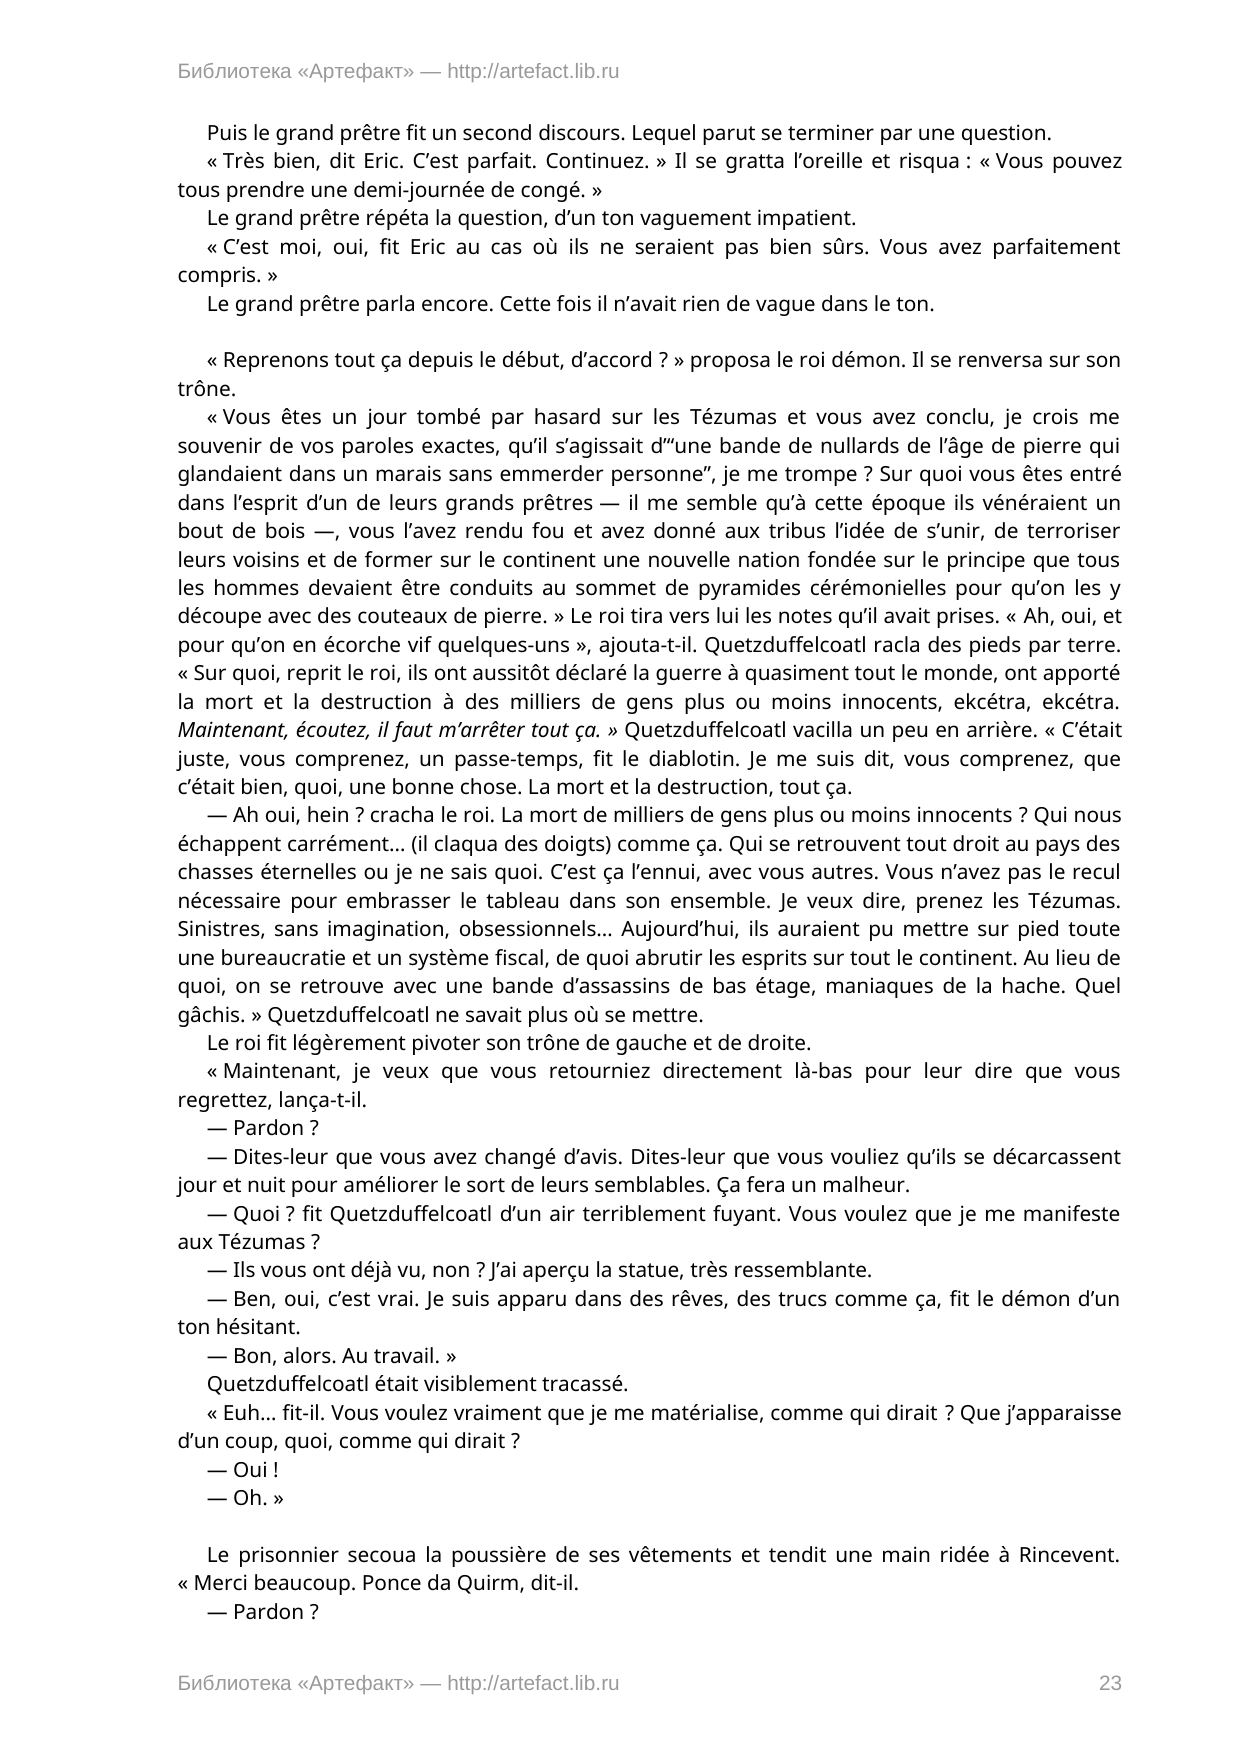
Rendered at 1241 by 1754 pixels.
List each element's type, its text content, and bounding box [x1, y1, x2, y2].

text — Ils vous ont déjà vu, non ? J’ai aperçu la statue, très ressemblante. [177, 1256, 1122, 1284]
text — Dites-leur que vous avez changé d’avis. Dites-leur que vous vouliez qu’ils se décarcassent jour et nuit pour améliorer le sort de leurs semblables. Ça fera un malheur. [177, 1142, 1122, 1199]
text — Oui ! [177, 1455, 1122, 1483]
text Le grand prêtre répéta la question, d’un ton vaguement impatient. [177, 203, 1122, 232]
text Puis le grand prêtre fit un second discours. Lequel parut se terminer par une question. [177, 118, 1122, 147]
text « Très bien, dit Eric. C’est parfait. Continuez. » Il se gratta l’oreille et risqua : « Vous pouvez tous prendre une demi-journée de congé. » [177, 147, 1122, 203]
text Le grand prêtre parla encore. Cette fois il n’avait rien de vague dans le ton. [177, 289, 1122, 317]
text « Maintenant, je veux que vous retourniez directement là-bas pour leur dire que vous regrettez, lança-t-il. [177, 1057, 1122, 1113]
text « C’est moi, oui, fit Eric au cas où ils ne seraient pas bien sûrs. Vous avez parfaitement compris. » [177, 232, 1122, 289]
text — Ah oui, hein ? cracha le roi. La mort de milliers de gens plus ou moins innocents ? Qui nous échappent carrément… (il claqua des doigts) comme ça. Qui se retrouvent tout droit au pays des chasses éternelles ou je ne sais quoi. C’est ça l’ennui, avec vous autres. Vous n’avez pas le recul nécessaire pour embrasser le tableau dans son ensemble. Je veux dire, prenez les Tézumas. Sinistres, sans imagination, obsessionnels… Aujourd’hui, ils auraient pu mettre sur pied toute une bureaucratie et un système fiscal, de quoi abrutir les esprits sur tout le continent. Au lieu de quoi, on se retrouve avec une bande d’assassins de bas étage, maniaques de la hache. Quel gâchis. » Quetzduffelcoatl ne savait plus où se mettre. [177, 801, 1122, 1028]
text « Euh… fit-il. Vous voulez vraiment que je me matérialise, comme qui dirait ? Que j’apparaisse d’un coup, quoi, comme qui dirait ? [177, 1398, 1122, 1455]
text — Bon, alors. Au travail. » [177, 1341, 1122, 1369]
text — Oh. » [177, 1483, 1122, 1512]
text Le roi fit légèrement pivoter son trône de gauche et de droite. [177, 1028, 1122, 1057]
text Le prisonnier secoua la poussière de ses vêtements et tendit une main ridée à Rincevent. « Merci beaucoup. Ponce da Quirm, dit-il. [177, 1540, 1122, 1597]
text Quetzduffelcoatl était visiblement tracassé. [177, 1369, 1122, 1398]
text — Pardon ? [177, 1113, 1122, 1142]
text « Reprenons tout ça depuis le début, d’accord ? » proposa le roi démon. Il se renversa sur son trône. [177, 346, 1122, 402]
text — Quoi ? fit Quetzduffelcoatl d’un air terriblement fuyant. Vous voulez que je me manifeste aux Tézumas ? [177, 1199, 1122, 1256]
text « Vous êtes un jour tombé par hasard sur les Tézumas et vous avez conclu, je crois me souvenir de vos paroles exactes, qu’il s’agissait d’“une bande de nullards de l’âge de pierre qui glandaient dans un marais sans emmerder personne”, je me trompe ? Sur quoi vous êtes entré dans l’esprit d’un de leurs grands prêtres — il me semble qu’à cette époque ils vénéraient un bout de bois —, vous l’avez rendu fou et avez donné aux tribus l’idée de s’unir, de terroriser leurs voisins et de former sur le continent une nouvelle nation fondée sur le principe que tous les hommes devaient être conduits au sommet de pyramides cérémonielles pour qu’on les y découpe avec des couteaux de pierre. » Le roi tira vers lui les notes qu’il avait prises. « Ah, oui, et pour qu’on en écorche vif quelques-uns », ajouta-t-il. Quetzduffelcoatl racla des pieds par terre. « Sur quoi, reprit le roi, ils ont aussitôt déclaré la guerre à quasiment tout le monde, ont apporté la mort et la destruction à des milliers de gens plus ou moins innocents, ekcétra, ekcétra. Maintenant, écoutez, il faut m’arrêter tout ça. » Quetzduffelcoatl vacilla un peu en arrière. « C’était juste, vous comprenez, un passe-temps, fit le diablotin. Je me suis dit, vous comprenez, que c’était bien, quoi, une bonne chose. La mort et la destruction, tout ça. [177, 402, 1122, 801]
text — Ben, oui, c’est vrai. Je suis apparu dans des rêves, des trucs comme ça, fit le démon d’un ton hésitant. [177, 1284, 1122, 1341]
text — Pardon ? [177, 1597, 1122, 1625]
